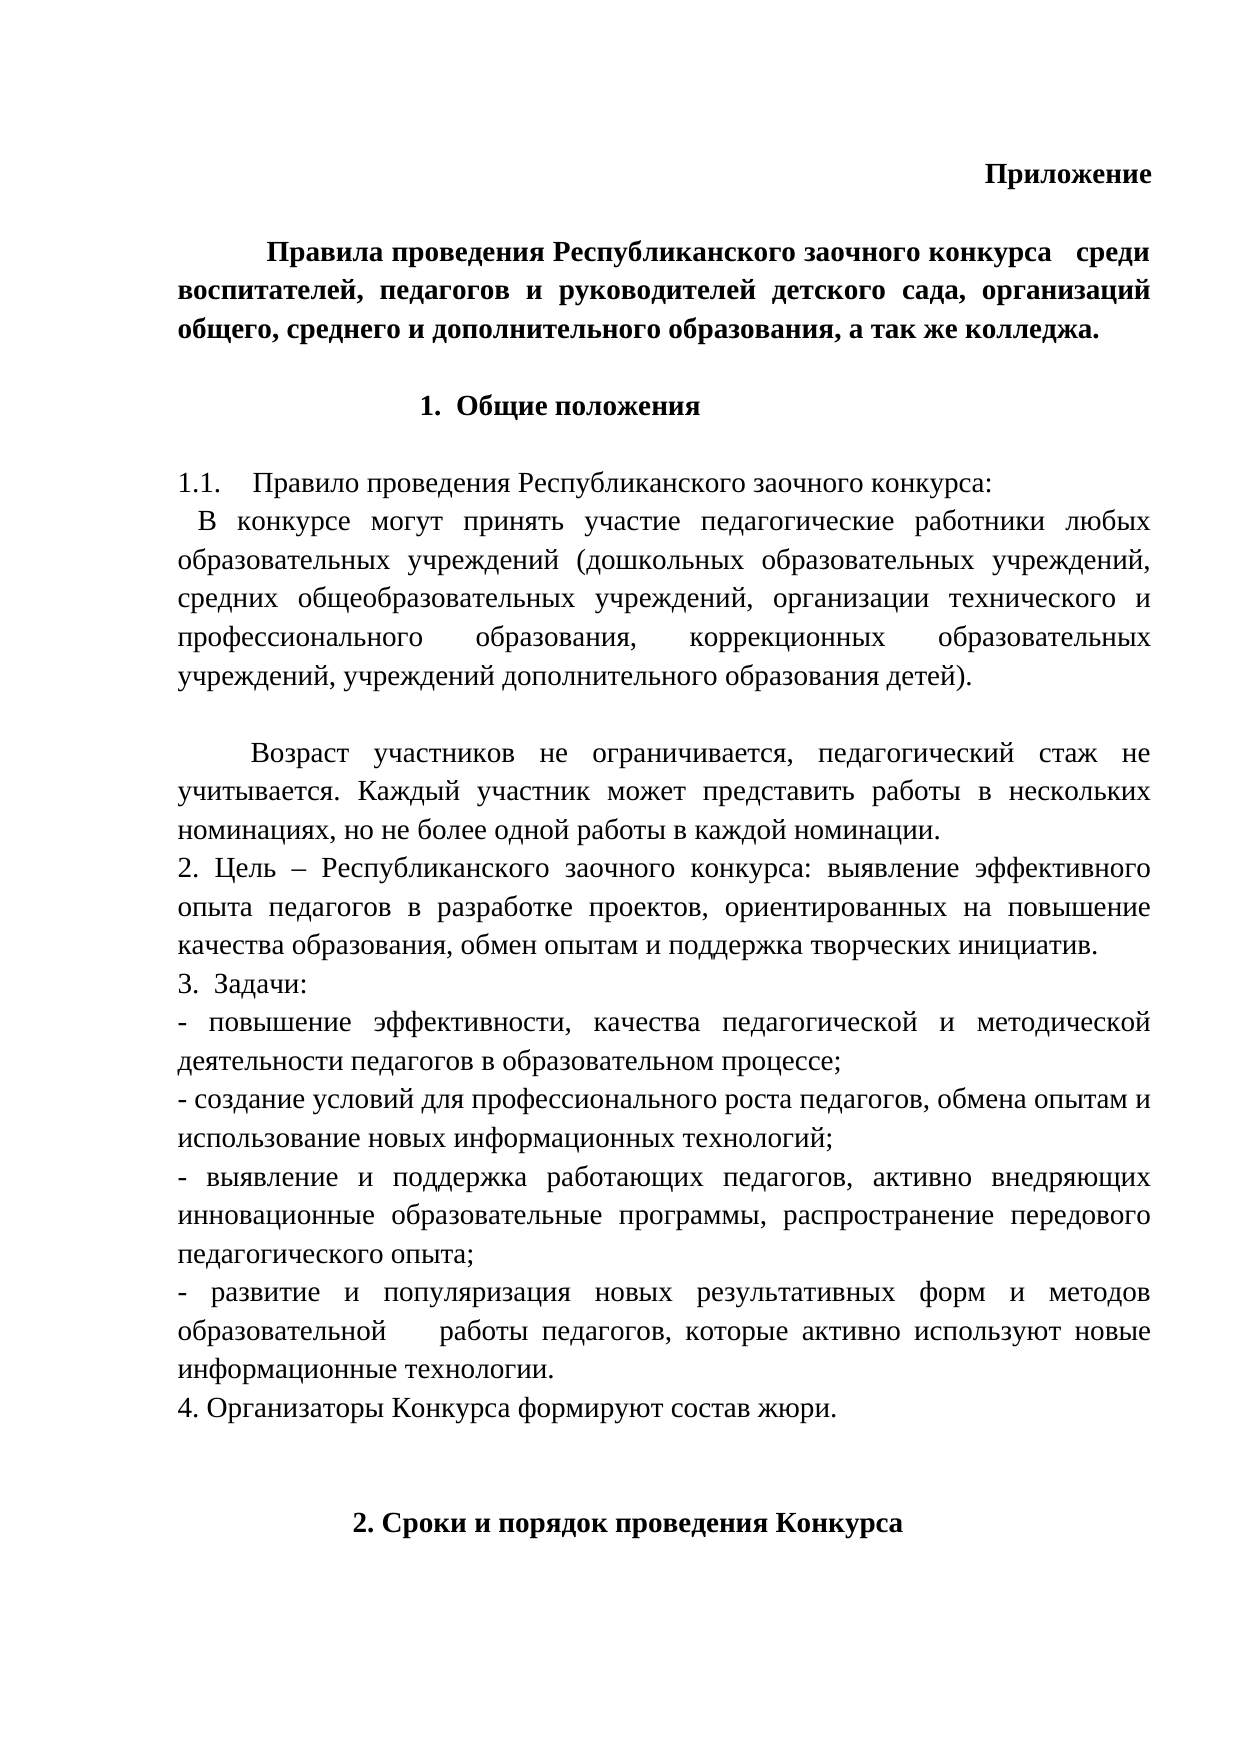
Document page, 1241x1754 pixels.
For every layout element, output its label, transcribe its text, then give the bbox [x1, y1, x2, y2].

text 1. Общие положения [222, 388, 1152, 421]
text - создание условий для профессионального роста педагогов, обмена опытам и использование новых информационных технологий; [177, 1082, 1152, 1154]
text В конкурсе могут принять участие педагогические работники любых образовательных учреждений (дошкольных образовательных учреждений, средних общеобразовательных учреждений, организации технического и профессионального образования, коррекционных образовательных учреждений, учреждений дополнительного образования детей). [177, 503, 1152, 691]
text - выявление и поддержка работающих педагогов, активно внедряющих инновационные образовательные программы, распространение передового педагогического опыта; [177, 1159, 1152, 1269]
text - повышение эффективности, качества педагогической и методической деятельности педагогов в образовательном процессе; [177, 1004, 1152, 1077]
text 2. Сроки и порядок проведения Конкурса [177, 1506, 1152, 1539]
text Правила проведения Республиканского заочного конкурса среди воспитателей, педагогов и руководителей детского сада, организаций общего, среднего и дополнительного образования, а так же колледжа. [177, 234, 1152, 344]
text 4. Организаторы Конкурса формируют состав жюри. [177, 1390, 1152, 1423]
text Возраст участников не ограничивается, педагогический стаж не учитывается. Каждый участник может представить работы в нескольких номинациях, но не более одной работы в каждой номинации. [177, 735, 1152, 845]
text 3. Задачи: [177, 966, 1152, 999]
text 2. Цель – Республиканского заочного конкурса: выявление эффективного опыта педагогов в разработке проектов, ориентированных на повышение качества образования, обмен опытам и поддержка творческих инициатив. [177, 850, 1152, 961]
text Приложение [177, 157, 1152, 190]
text - развитие и популяризация новых результативных форм и методов образовательной работы педагогов, которые активно используют новые информационные технологии. [177, 1274, 1152, 1385]
list Правило проведения Республиканского заочного конкурса: [177, 465, 1152, 498]
